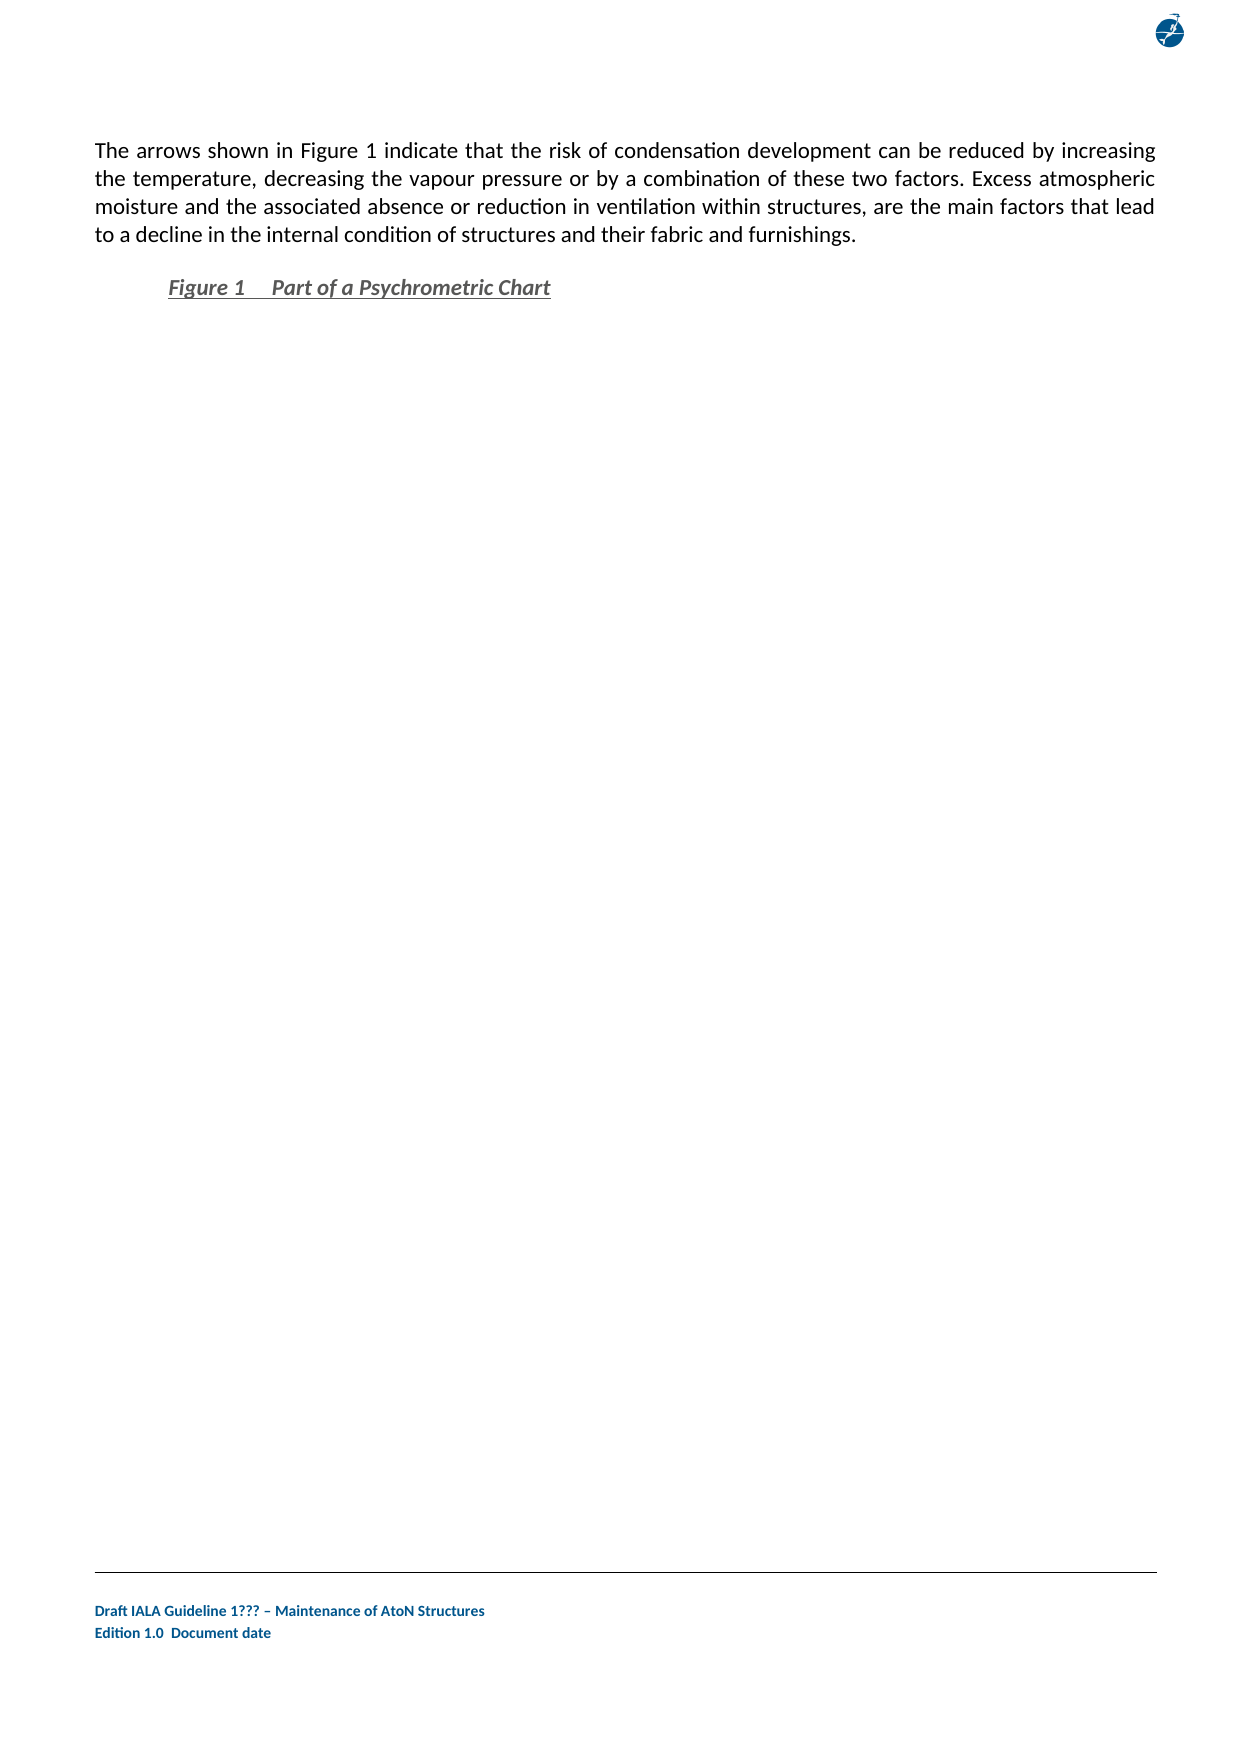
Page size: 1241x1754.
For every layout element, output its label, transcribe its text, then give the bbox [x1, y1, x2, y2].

picture [1124, 0, 1241, 82]
text Part of a Psychrometric Chart [168, 273, 1157, 302]
list The arrows shown in Figure 1 indicate that the risk of condensation development can be reduced by increasing the temperature, decreasing the vapour pressure or by a combination of these two factors. Excess atmospheric moisture and the associated absence or reduction in ventilation within structures, are the main factors that lead to a decline in the internal condition of structures and their fabric and furnishings. [94, 136, 1157, 248]
